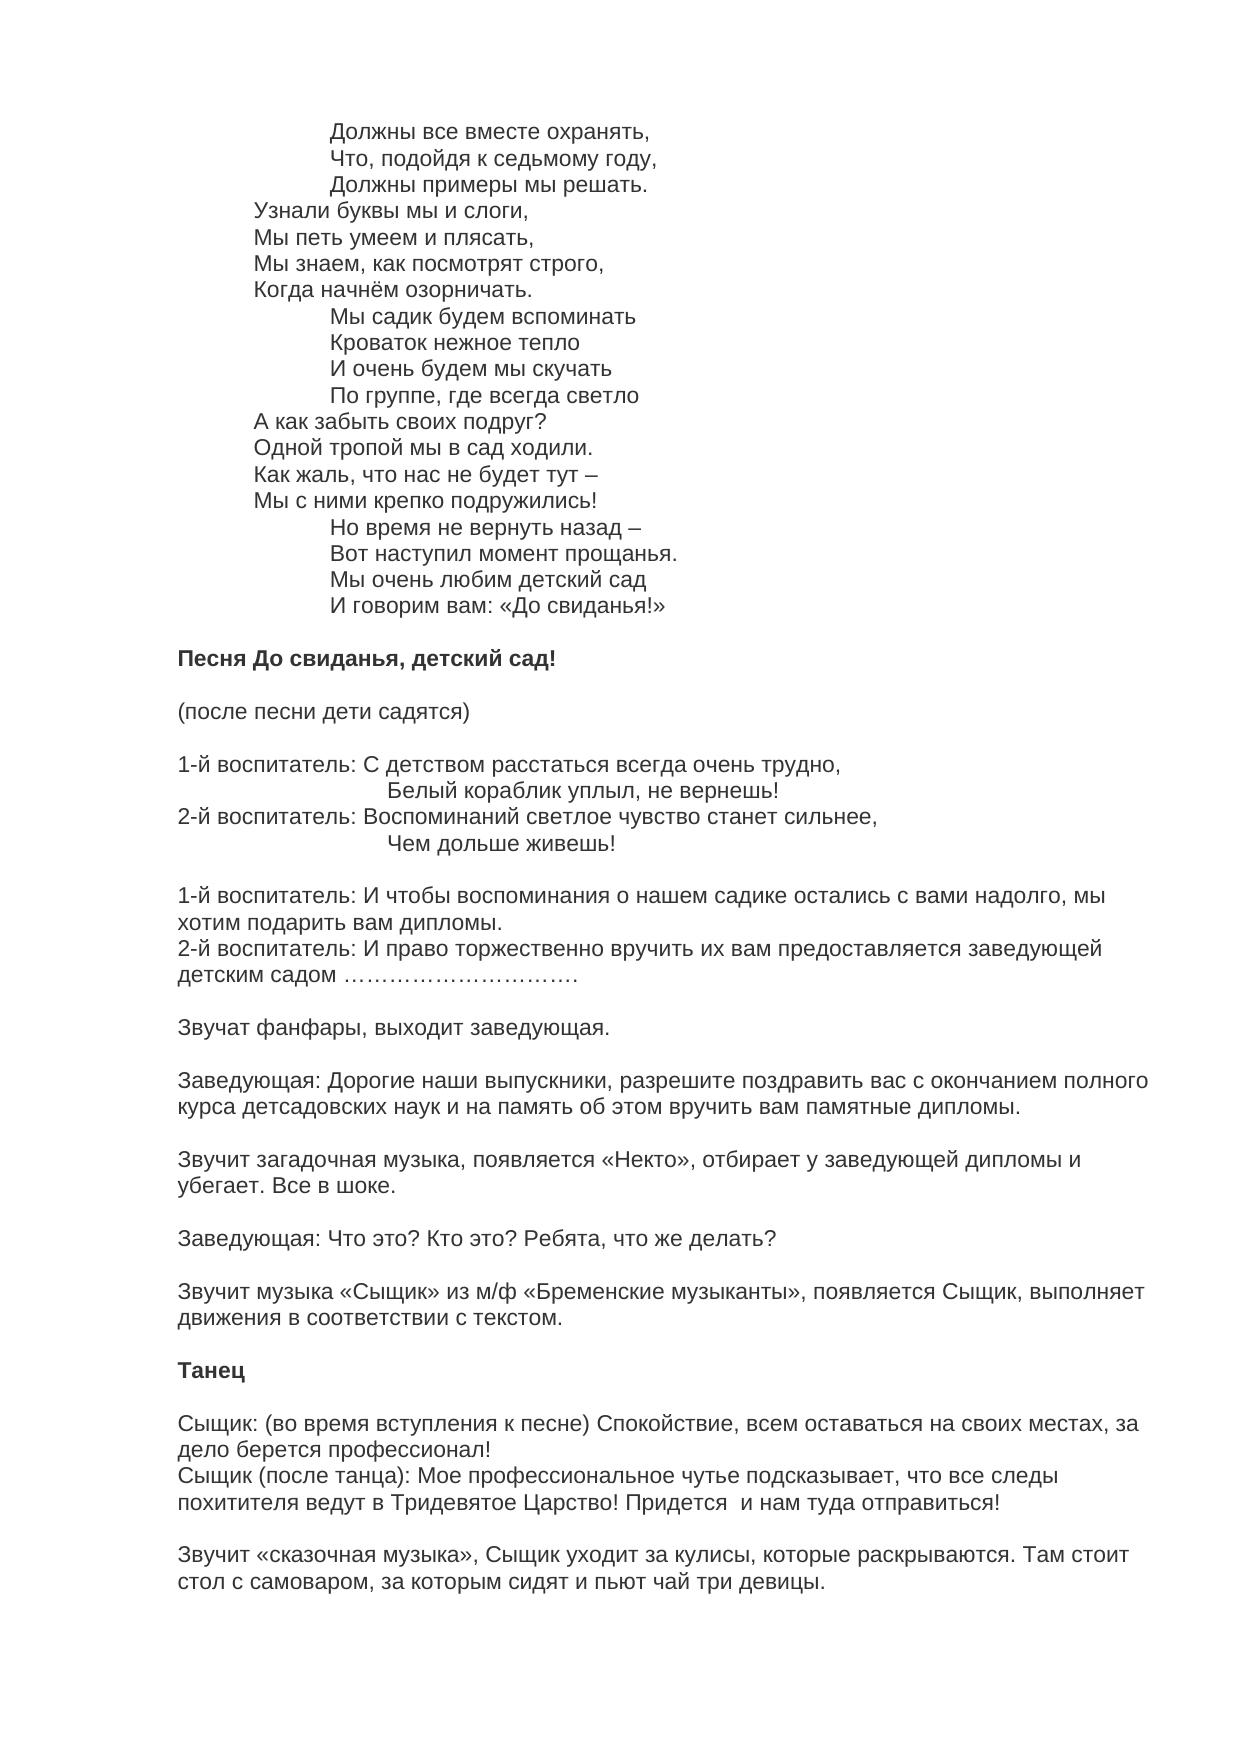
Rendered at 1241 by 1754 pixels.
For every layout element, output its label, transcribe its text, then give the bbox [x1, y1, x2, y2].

text 1-й воспитатель: И чтобы воспоминания о нашем садике остались с вами надолго, мы хотим подарить вам дипломы. [177, 882, 1152, 935]
text Звучит музыка «Сыщик» из м/ф «Бременские музыканты», появляется Сыщик, выполняет движения в соответствии с текстом. [177, 1278, 1152, 1330]
text Танец [177, 1357, 1152, 1383]
text Должны все вместе охранять, [177, 118, 1152, 144]
text Заведующая: Дорогие наши выпускники, разрешите поздравить вас с окончанием полного курса детсадовских наук и на память об этом вручить вам памятные дипломы. [177, 1067, 1152, 1119]
text Чем дольше живешь! [177, 830, 1152, 856]
text 2-й воспитатель: И право торжественно вручить их вам предоставляется заведующей детским садом …………………………. [177, 935, 1152, 988]
text А как забыть своих подруг? [177, 408, 1152, 434]
text Кроваток нежное тепло [177, 329, 1152, 355]
text И очень будем мы скучать [177, 355, 1152, 382]
text Звучит «сказочная музыка», Сыщик уходит за кулисы, которые раскрываются. Там стоит стол с самоваром, за которым сидят и пьют чай три девицы. [177, 1541, 1152, 1594]
text Вот наступил момент прощанья. [177, 540, 1152, 566]
text Должны примеры мы решать. [177, 171, 1152, 197]
text Но время не вернуть назад – [177, 513, 1152, 540]
text Звучит загадочная музыка, появляется «Некто», отбирает у заведующей дипломы и убегает. Все в шоке. [177, 1146, 1152, 1199]
text Что, подойдя к седьмому году, [177, 144, 1152, 171]
text 2-й воспитатель: Воспоминаний светлое чувство станет сильнее, [177, 803, 1152, 830]
text Заведующая: Что это? Кто это? Ребята, что же делать? [177, 1225, 1152, 1251]
text И говорим вам: «До свиданья!» [177, 592, 1152, 619]
text Сыщик: (во время вступления к песне) Спокойствие, всем оставаться на своих местах, за дело берется профессионал! [177, 1409, 1152, 1462]
text Мы садик будем вспоминать [177, 303, 1152, 329]
text Мы знаем, как посмотрят строго, [177, 250, 1152, 276]
text Мы с ними крепко подружились! [177, 487, 1152, 513]
text Мы петь умеем и плясать, [177, 223, 1152, 250]
text Узнали буквы мы и слоги, [177, 197, 1152, 223]
text Когда начнём озорничать. [177, 276, 1152, 303]
text Как жаль, что нас не будет тут – [177, 461, 1152, 487]
text По группе, где всегда светло [177, 382, 1152, 408]
text Сыщик (после танца): Мое профессиональное чутье подсказывает, что все следы похитителя ведут в Тридевятое Царство! Придется и нам туда отправиться! [177, 1462, 1152, 1515]
text (после песни дети садятся) [177, 698, 1152, 724]
text Звучат фанфары, выходит заведующая. [177, 1014, 1152, 1041]
text Белый кораблик уплыл, не вернешь! [177, 777, 1152, 803]
text Песня До свиданья, детский сад! [177, 645, 1152, 672]
text Мы очень любим детский сад [177, 566, 1152, 592]
text 1-й воспитатель: С детством расстаться всегда очень трудно, [177, 751, 1152, 777]
text Одной тропой мы в сад ходили. [177, 434, 1152, 461]
